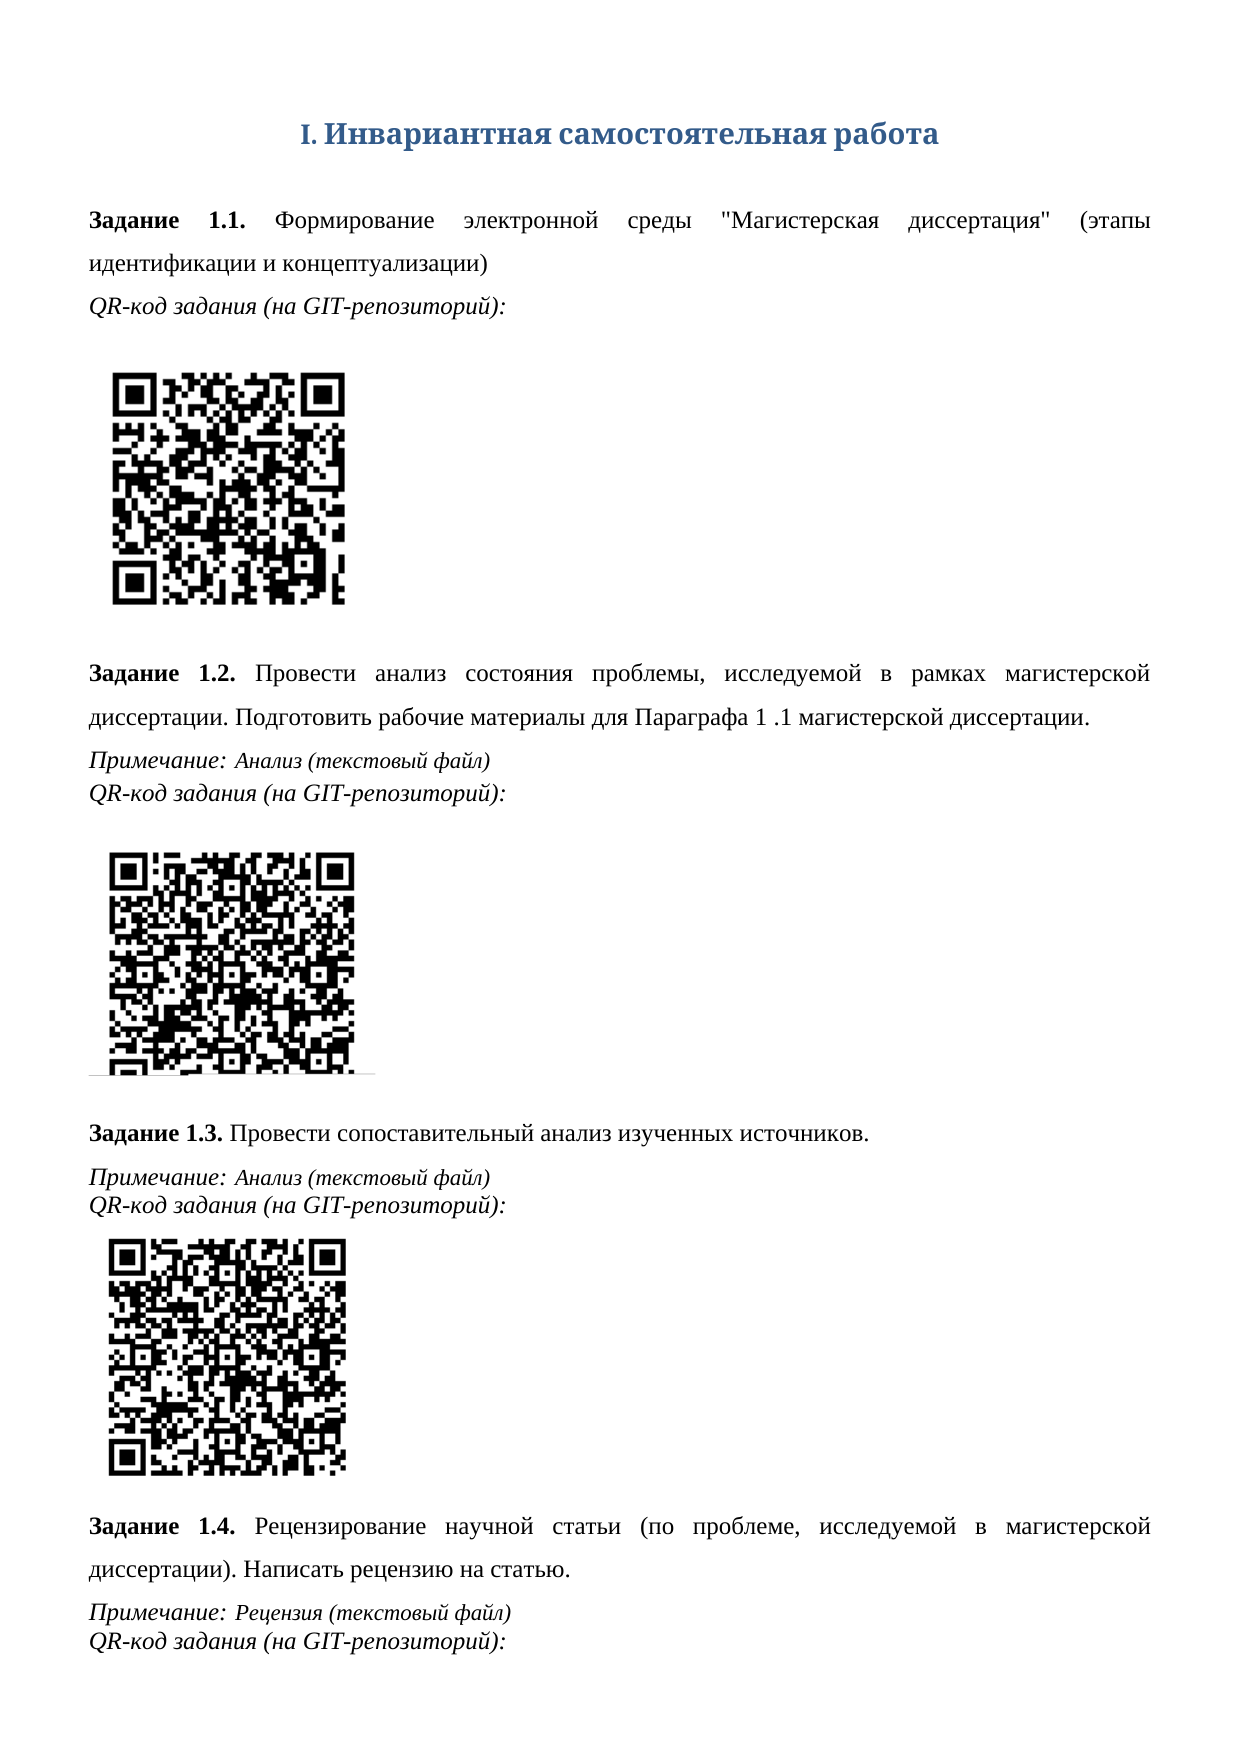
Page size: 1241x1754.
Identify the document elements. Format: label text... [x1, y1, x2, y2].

picture [88, 348, 370, 630]
text Задание 1.1. Формирование электронной среды "Магистерская диссертация" (этапы идентификации и концептуализации) [88, 205, 1152, 277]
text Примечание: Анализ (текстовый файл) [88, 1162, 1152, 1190]
picture [88, 1219, 367, 1497]
text QR-код задания (на GIT-репозиторий): [88, 1190, 1152, 1219]
text QR-код задания (на GIT-репозиторий): [88, 291, 1152, 320]
text Задание 1.4. Рецензирование научной статьи (по проблеме, исследуемой в магистерской диссертации). Написать рецензию на статью. [88, 1511, 1152, 1583]
text Примечание: Рецензия (текстовый файл) [88, 1597, 1152, 1626]
picture [88, 831, 376, 1119]
text Задание 1.3. Провести сопоставительный анализ изученных источников. [88, 1118, 1152, 1147]
text Задание 1.2. Провести анализ состояния проблемы, исследуемой в рамках магистерской диссертации. Подготовить рабочие материалы для Параграфа 1 .1 магистерской диссертации. [88, 658, 1152, 730]
text QR-код задания (на GIT-репозиторий): [88, 1626, 1152, 1655]
subtitle I. Инвариантная самостоятельная работа [88, 118, 1152, 152]
text Примечание: Анализ (текстовый файл) QR-код задания (на GIT-репозиторий): [88, 745, 1152, 806]
